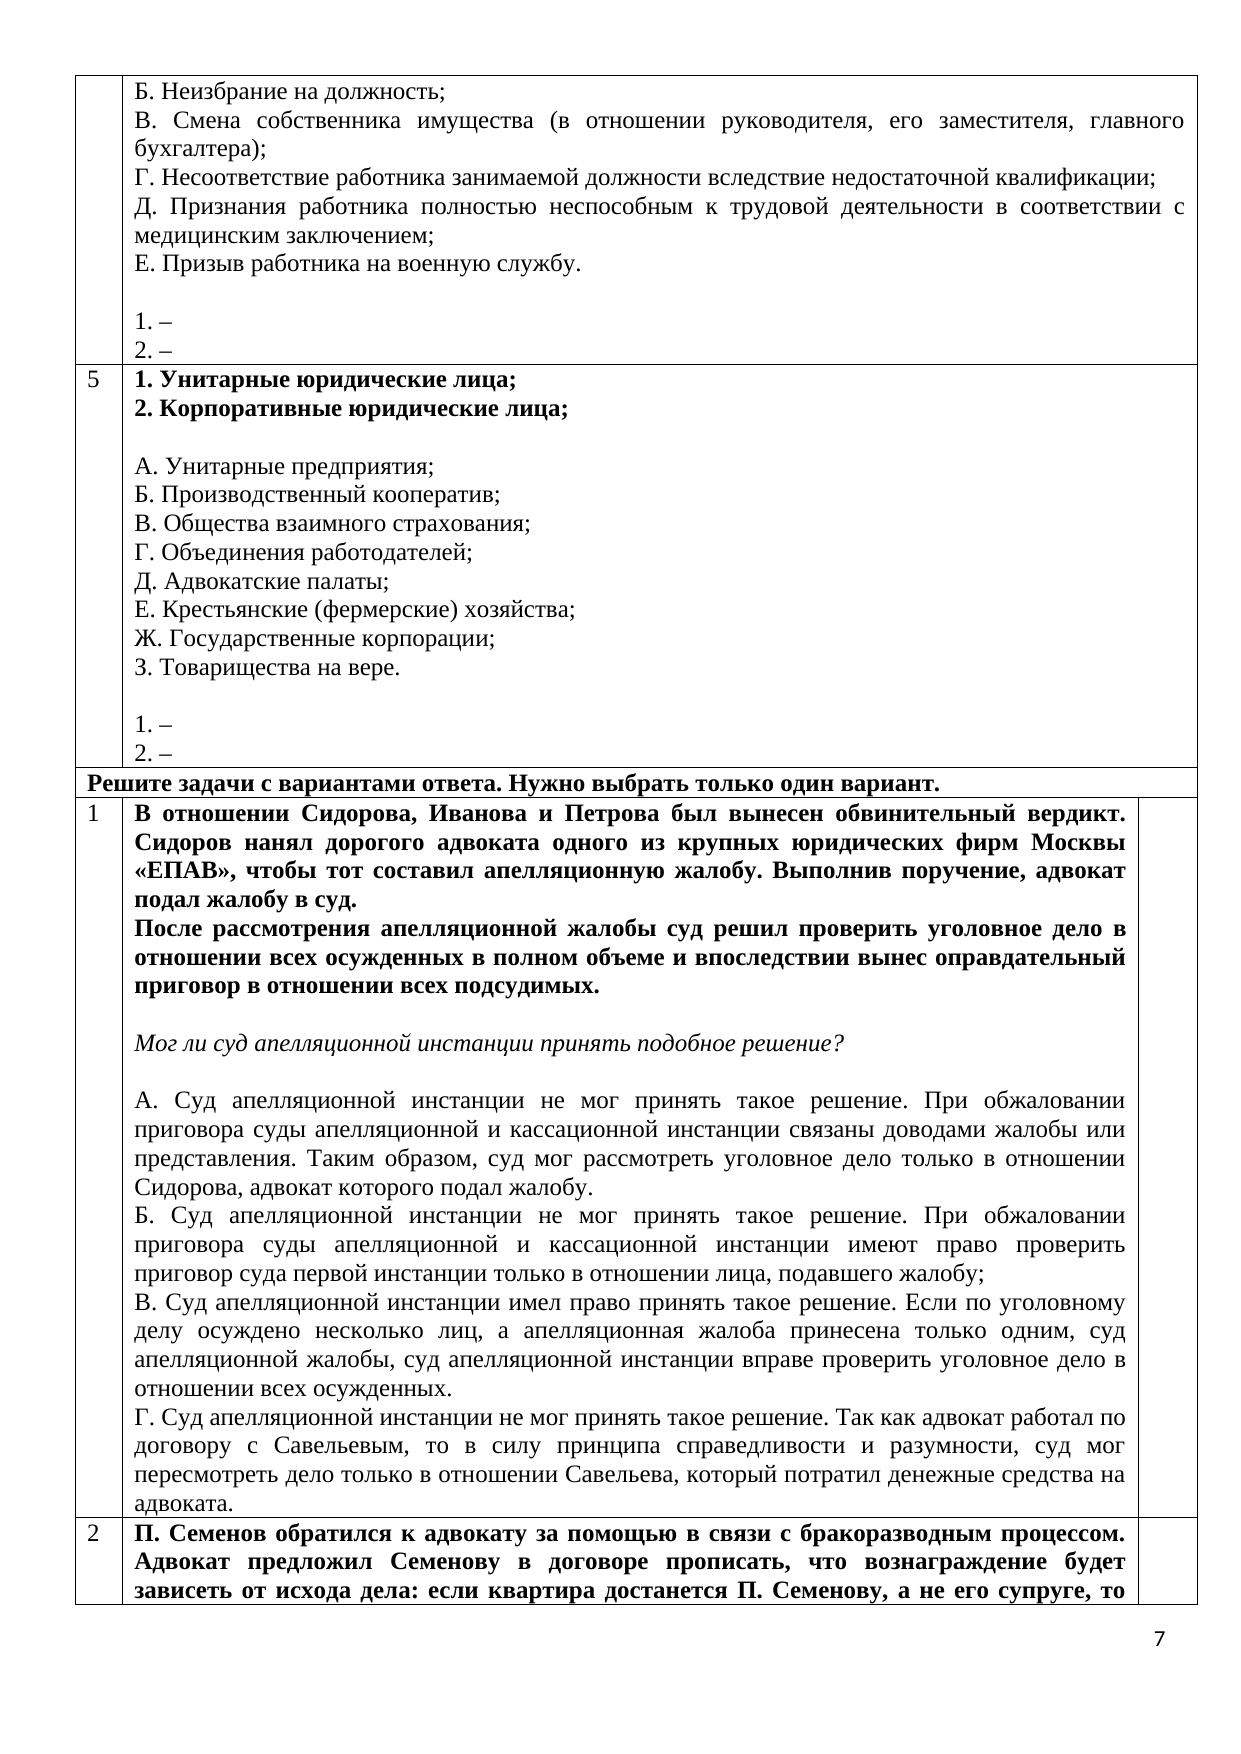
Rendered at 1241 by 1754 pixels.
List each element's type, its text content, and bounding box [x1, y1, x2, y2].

table_cell 1. Унитарные юридические лица; 2. Корпоративные юридические лица; А. Унитарные предприятия; Б. Производственный кооператив; В. Общества взаимного страхования; Г. Объединения работодателей; Д. Адвокатские палаты; Е. Крестьянские (фермерские) хозяйства; Ж. Государственные корпорации; З. Товарищества на вере. 1. – 2. – [123, 365, 1197, 767]
table_cell 2 [76, 1518, 122, 1604]
table_cell В отношении Сидорова, Иванова и Петрова был вынесен обвинительный вердикт. Сидоров нанял дорогого адвоката одного из крупных юридических фирм Москвы «ЕПАВ», чтобы тот составил апелляционную жалобу. Выполнив поручение, адвокат подал жалобу в суд. После рассмотрения апелляционной жалобы суд решил проверить уголовное дело в отношении всех осужденных в полном объеме и впоследствии вынес оправдательный приговор в отношении всех подсудимых. Мог ли суд апелляционной инстанции принять подобное решение? А. Суд апелляционной инстанции не мог принять такое решение. При обжаловании приговора суды апелляционной и кассационной инстанции связаны доводами жалобы или представления. Таким образом, суд мог рассмотреть уголовное дело только в отношении Сидорова, адвокат которого подал жалобу. Б. Суд апелляционной инстанции не мог принять такое решение. При обжаловании приговора суды апелляционной и кассационной инстанции имеют право проверить приговор суда первой инстанции только в отношении лица, подавшего жалобу; В. Суд апелляционной инстанции имел право принять такое решение. Если по уголовному делу осуждено несколько лиц, а апелляционная жалоба принесена только одним, суд апелляционной жалобы, суд апелляционной инстанции вправе проверить уголовное дело в отношении всех осужденных. Г. Суд апелляционной инстанции не мог принять такое решение. Так как адвокат работал по договору с Савельевым, то в силу принципа справедливости и разумности, суд мог пересмотреть дело только в отношении Савельева, который потратил денежные средства на адвоката. [123, 798, 1138, 1517]
table_cell 5 [76, 365, 122, 767]
table_cell Решите задачи с вариантами ответа. Нужно выбрать только один вариант. [76, 768, 1197, 797]
table_cell 4 [76, 76, 122, 363]
table_cell 1 [76, 798, 122, 1517]
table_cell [123, 1518, 1138, 1604]
table_cell [1139, 798, 1197, 1517]
table_cell [1139, 1518, 1197, 1604]
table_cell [123, 76, 1197, 363]
